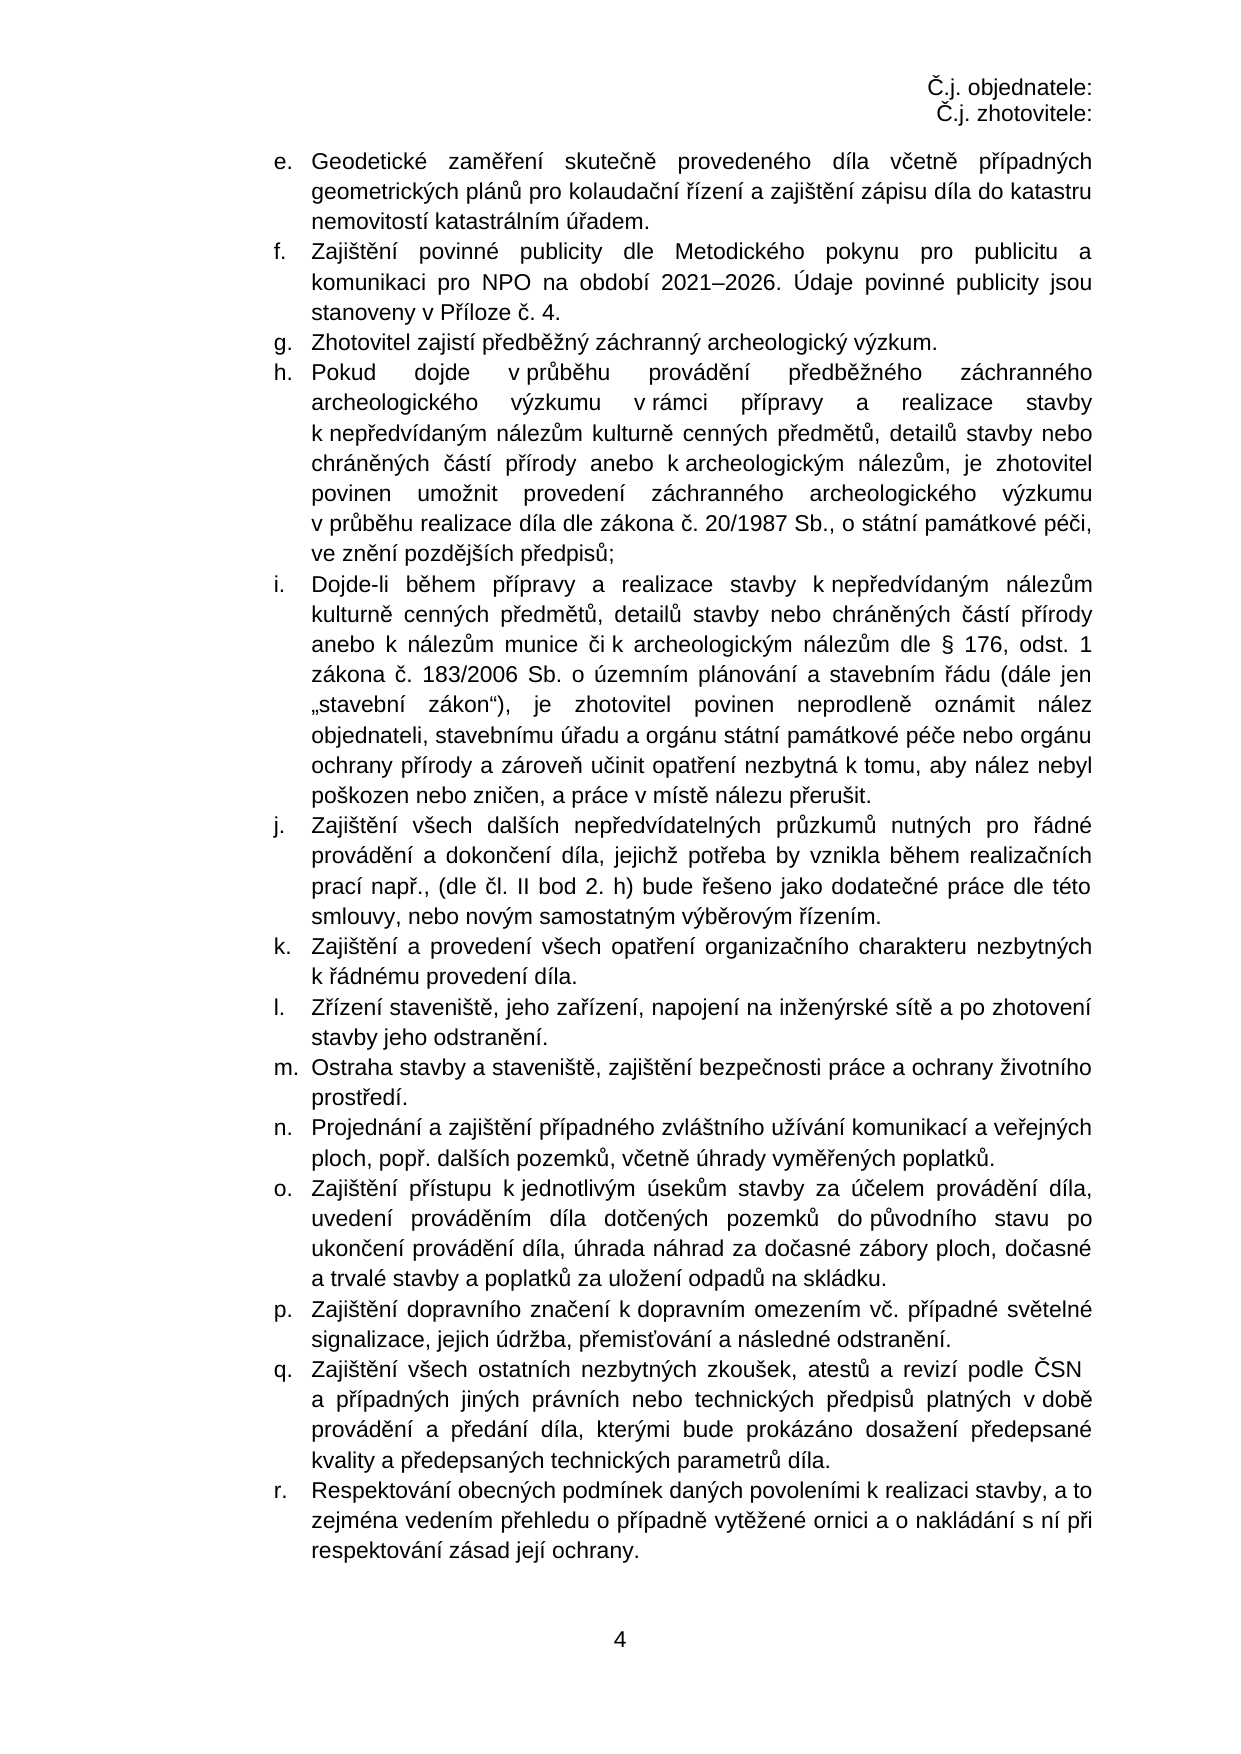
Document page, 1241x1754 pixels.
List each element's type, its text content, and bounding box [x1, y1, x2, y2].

list Zajištění všech ostatních nezbytných zkoušek, atestů a revizí podle ČSN a případných jiných právních nebo technických předpisů platných v době provádění a předání díla, kterými bude prokázáno dosažení předepsané kvality a předepsaných technických parametrů díla. [274, 1356, 1093, 1473]
list Zajištění přístupu k jednotlivým úsekům stavby za účelem provádění díla, uvedení prováděním díla dotčených pozemků do původního stavu po ukončení provádění díla, úhrada náhrad za dočasné zábory ploch, dočasné a trvalé stavby a poplatků za uložení odpadů na skládku. [274, 1175, 1093, 1292]
list Zhotovitel zajistí předběžný záchranný archeologický výzkum. [274, 329, 1093, 355]
list Pokud dojde v průběhu provádění předběžného záchranného archeologického výzkumu v rámci přípravy a realizace stavby k nepředvídaným nálezům kulturně cenných předmětů, detailů stavby nebo chráněných částí přírody anebo k archeologickým nálezům, je zhotovitel povinen umožnit provedení záchranného archeologického výzkumu v průběhu realizace díla dle zákona č. 20/1987 Sb., o státní památkové péči, ve znění pozdějších předpisů; [274, 359, 1093, 567]
list Projednání a zajištění případného zvláštního užívání komunikací a veřejných ploch, popř. dalších pozemků, včetně úhrady vyměřených poplatků. [274, 1114, 1093, 1171]
list Ostraha stavby a staveniště, zajištění bezpečnosti práce a ochrany životního prostředí. [274, 1054, 1093, 1110]
list Zajištění a provedení všech opatření organizačního charakteru nezbytných k řádnému provedení díla. [274, 933, 1093, 989]
list Dojde-li během přípravy a realizace stavby k nepředvídaným nálezům kulturně cenných předmětů, detailů stavby nebo chráněných částí přírody anebo k nálezům munice či k archeologickým nálezům dle § 176, odst. 1 zákona č. 183/2006 Sb. o územním plánování a stavebním řádu (dále jen „stavební zákon“), je zhotovitel povinen neprodleně oznámit nález objednateli, stavebnímu úřadu a orgánu státní památkové péče nebo orgánu ochrany přírody a zároveň učinit opatření nezbytná k tomu, aby nález nebyl poškozen nebo zničen, a práce v místě nálezu přerušit. [274, 571, 1093, 808]
list Zajištění povinné publicity dle Metodického pokynu pro publicitu a komunikaci pro NPO na období 2021–2026. Údaje povinné publicity jsou stanoveny v Příloze č. 4. [274, 238, 1093, 325]
list Zřízení staveniště, jeho zařízení, napojení na inženýrské sítě a po zhotovení stavby jeho odstranění. [274, 993, 1093, 1050]
list Respektování obecných podmínek daných povoleními k realizaci stavby, a to zejména vedením přehledu o případně vytěžené ornici a o nakládání s ní při respektování zásad její ochrany. [274, 1477, 1093, 1563]
list Zajištění všech dalších nepředvídatelných průzkumů nutných pro řádné provádění a dokončení díla, jejichž potřeba by vznikla během realizačních prací např., (dle čl. II bod 2. h) bude řešeno jako dodatečné práce dle této smlouvy, nebo novým samostatným výběrovým řízením. [274, 812, 1093, 929]
list Zajištění dopravního značení k dopravním omezením vč. případné světelné signalizace, jejich údržba, přemisťování a následné odstranění. [274, 1296, 1093, 1352]
list Geodetické zaměření skutečně provedeného díla včetně případných geometrických plánů pro kolaudační řízení a zajištění zápisu díla do katastru nemovitostí katastrálním úřadem. [274, 148, 1093, 234]
